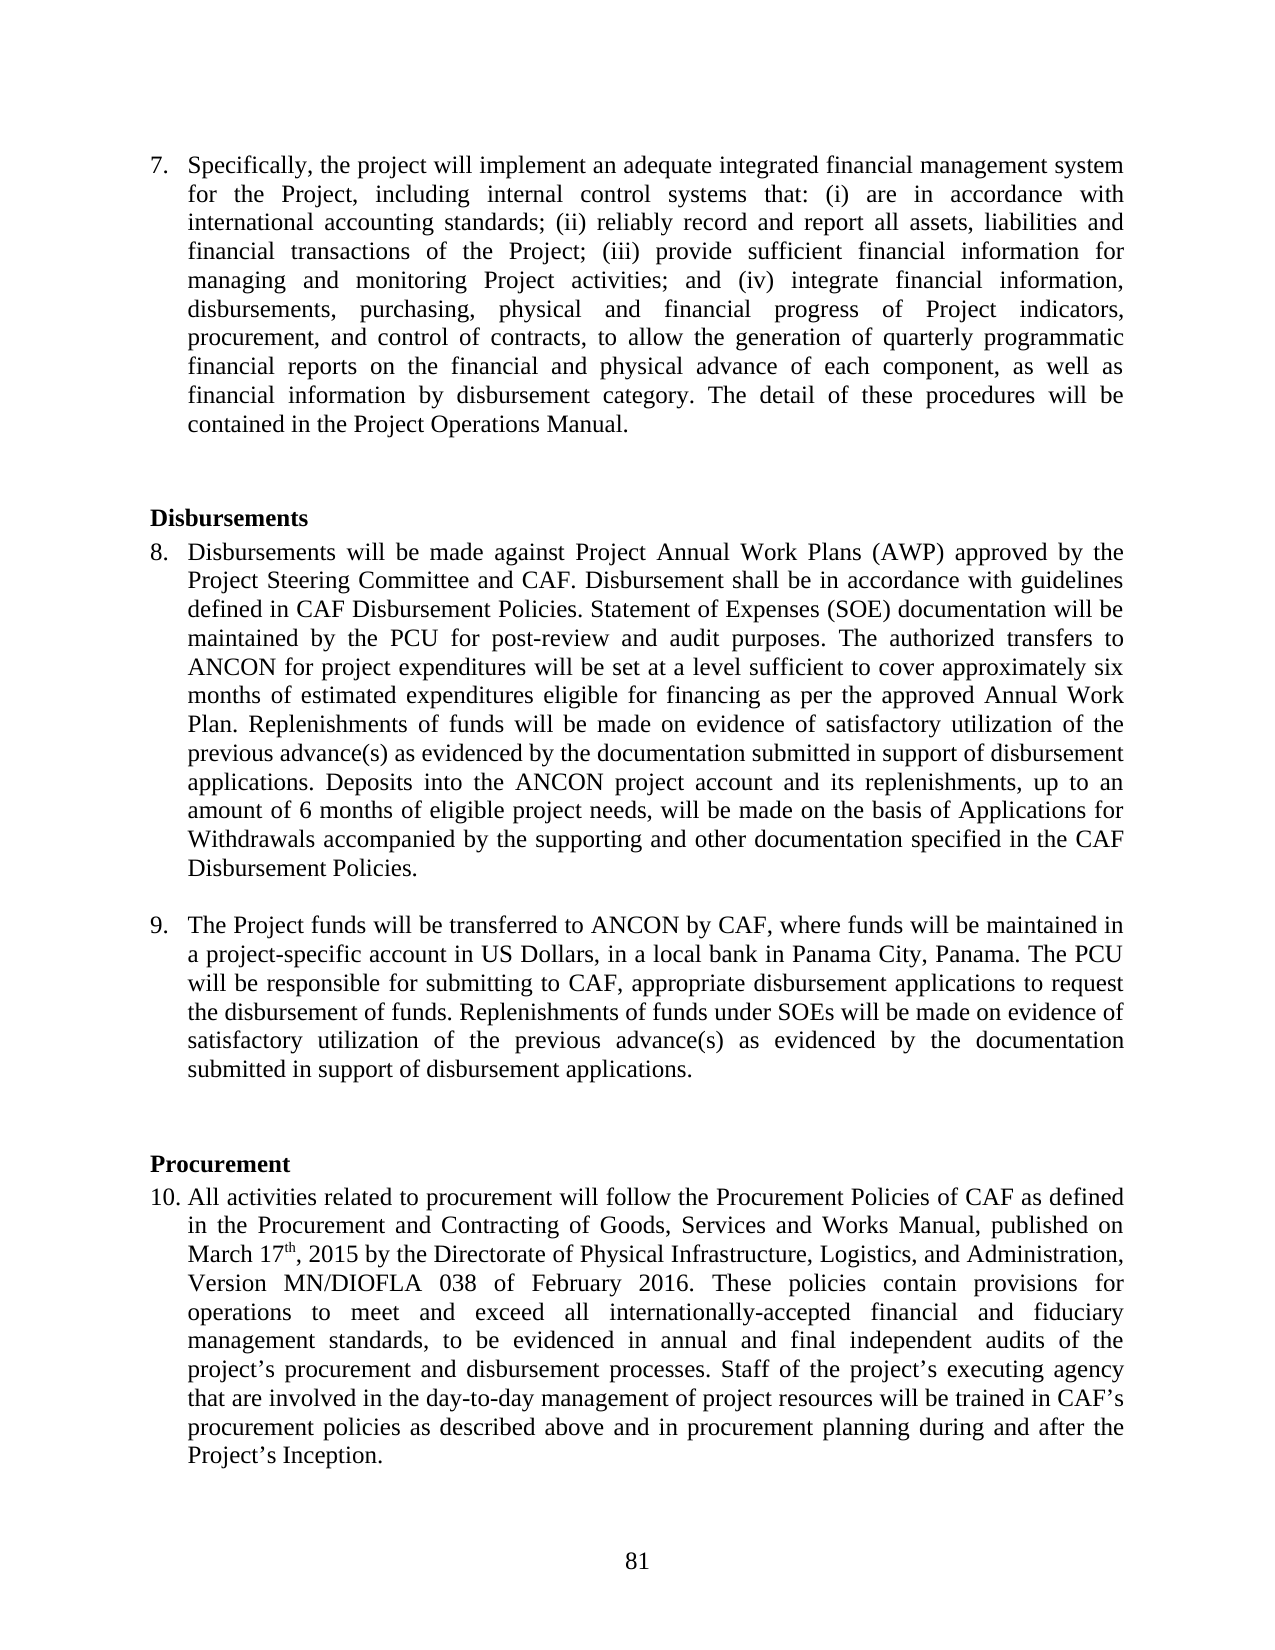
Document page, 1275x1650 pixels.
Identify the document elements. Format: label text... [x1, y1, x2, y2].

text Disbursements [150, 503, 1125, 532]
list Disbursements will be made against Project Annual Work Plans (AWP) approved by the Project Steering Committee and CAF. Disbursement shall be in accordance with guidelines defined in CAF Disbursement Policies. Statement of Expenses (SOE) documentation will be maintained by the PCU for post-review and audit purposes. The authorized transfers to ANCON for project expenditures will be set at a level sufficient to cover approximately six months of estimated expenditures eligible for financing as per the approved Annual Work Plan. Replenishments of funds will be made on evidence of satisfactory utilization of the previous advance(s) as evidenced by the documentation submitted in support of disbursement applications. Deposits into the ANCON project account and its replenishments, up to an amount of 6 months of eligible project needs, will be made on the basis of Applications for Withdrawals accompanied by the supporting and other documentation specified in the CAF Disbursement Policies. [150, 537, 1125, 882]
list All activities related to procurement will follow the Procurement Policies of CAF as defined in the Procurement and Contracting of Goods, Services and Works Manual, published on March 17th, 2015 by the Directorate of Physical Infrastructure, Logistics, and Administration, Version MN/DIOFLA 038 of February 2016. These policies contain provisions for operations to meet and exceed all internationally-accepted financial and fiduciary management standards, to be evidenced in annual and final independent audits of the project’s procurement and disbursement processes. Staff of the project’s executing agency that are involved in the day-to-day management of project resources will be trained in CAF’s procurement policies as described above and in procurement planning during and after the Project’s Inception. [150, 1182, 1125, 1469]
list Specifically, the project will implement an adequate integrated financial management system for the Project, including internal control systems that: (i) are in accordance with international accounting standards; (ii) reliably record and report all assets, liabilities and financial transactions of the Project; (iii) provide sufficient financial information for managing and monitoring Project activities; and (iv) integrate financial information, disbursements, purchasing, physical and financial progress of Project indicators, procurement, and control of contracts, to allow the generation of quarterly programmatic financial reports on the financial and physical advance of each component, as well as financial information by disbursement category. The detail of these procedures will be contained in the Project Operations Manual. [150, 150, 1125, 437]
text Procurement [150, 1149, 1125, 1178]
list The Project funds will be transferred to ANCON by CAF, where funds will be maintained in a project-specific account in US Dollars, in a local bank in Panama City, Panama. The PCU will be responsible for submitting to CAF, appropriate disbursement applications to request the disbursement of funds. Replenishments of funds under SOEs will be made on evidence of satisfactory utilization of the previous advance(s) as evidenced by the documentation submitted in support of disbursement applications. [150, 910, 1125, 1083]
